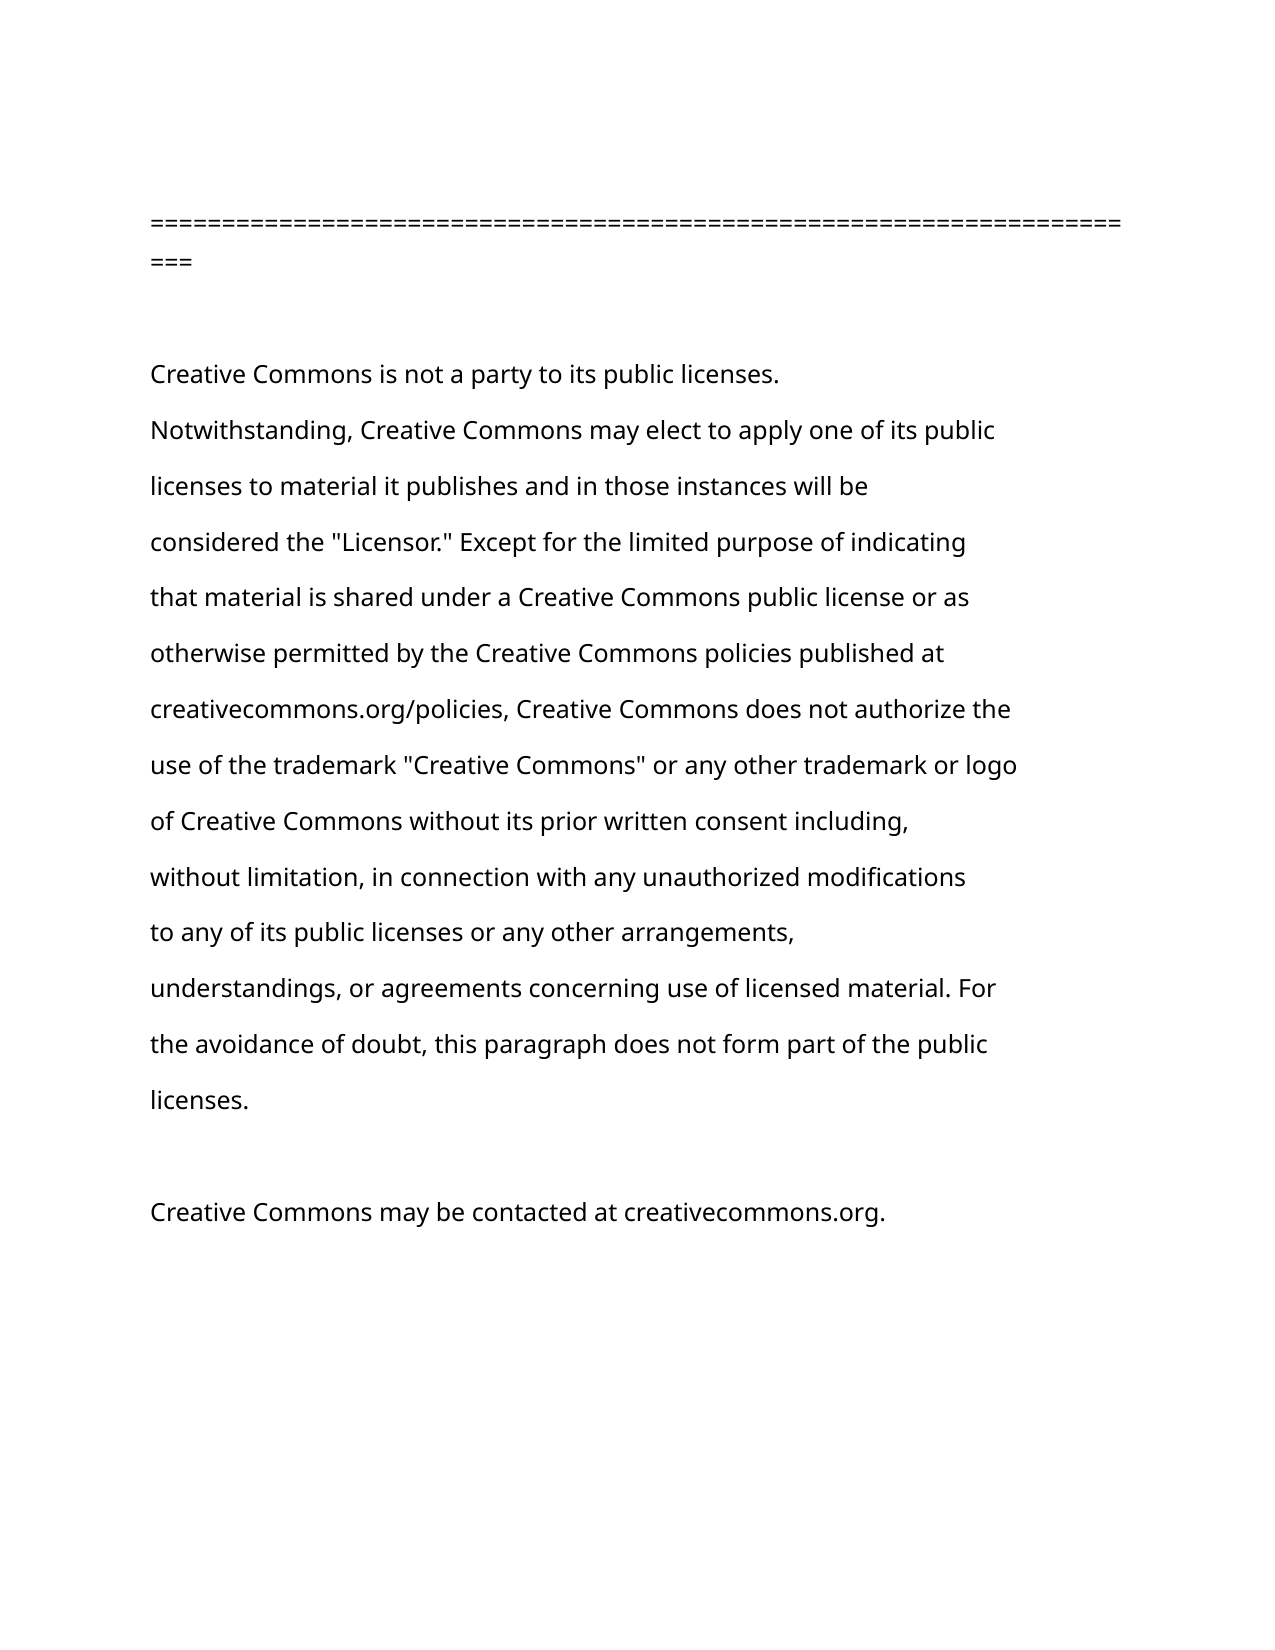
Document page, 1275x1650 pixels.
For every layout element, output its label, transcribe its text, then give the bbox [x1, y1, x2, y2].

text the avoidance of doubt, this paragraph does not form part of the public [150, 1027, 1125, 1061]
text Notwithstanding, Creative Commons may elect to apply one of its public [150, 412, 1125, 447]
text that material is shared under a Creative Commons public license or as [150, 580, 1125, 614]
text of Creative Commons without its prior written consent including, [150, 803, 1125, 837]
text creativecommons.org/policies, Creative Commons does not authorize the [150, 692, 1125, 726]
text to any of its public licenses or any other arrangements, [150, 915, 1125, 949]
text use of the trademark "Creative Commons" or any other trademark or logo [150, 747, 1125, 782]
text considered the "Licensor." Except for the limited purpose of indicating [150, 524, 1125, 558]
text understandings, or agreements concerning use of licensed material. For [150, 971, 1125, 1005]
text Creative Commons is not a party to its public licenses. [150, 357, 1125, 391]
text Creative Commons may be contacted at creativecommons.org. [150, 1194, 1125, 1228]
text ======================================================================= [150, 206, 1125, 279]
text without limitation, in connection with any unauthorized modifications [150, 859, 1125, 893]
text licenses to material it publishes and in those instances will be [150, 468, 1125, 502]
text licenses. [150, 1082, 1125, 1117]
text otherwise permitted by the Creative Commons policies published at [150, 636, 1125, 670]
